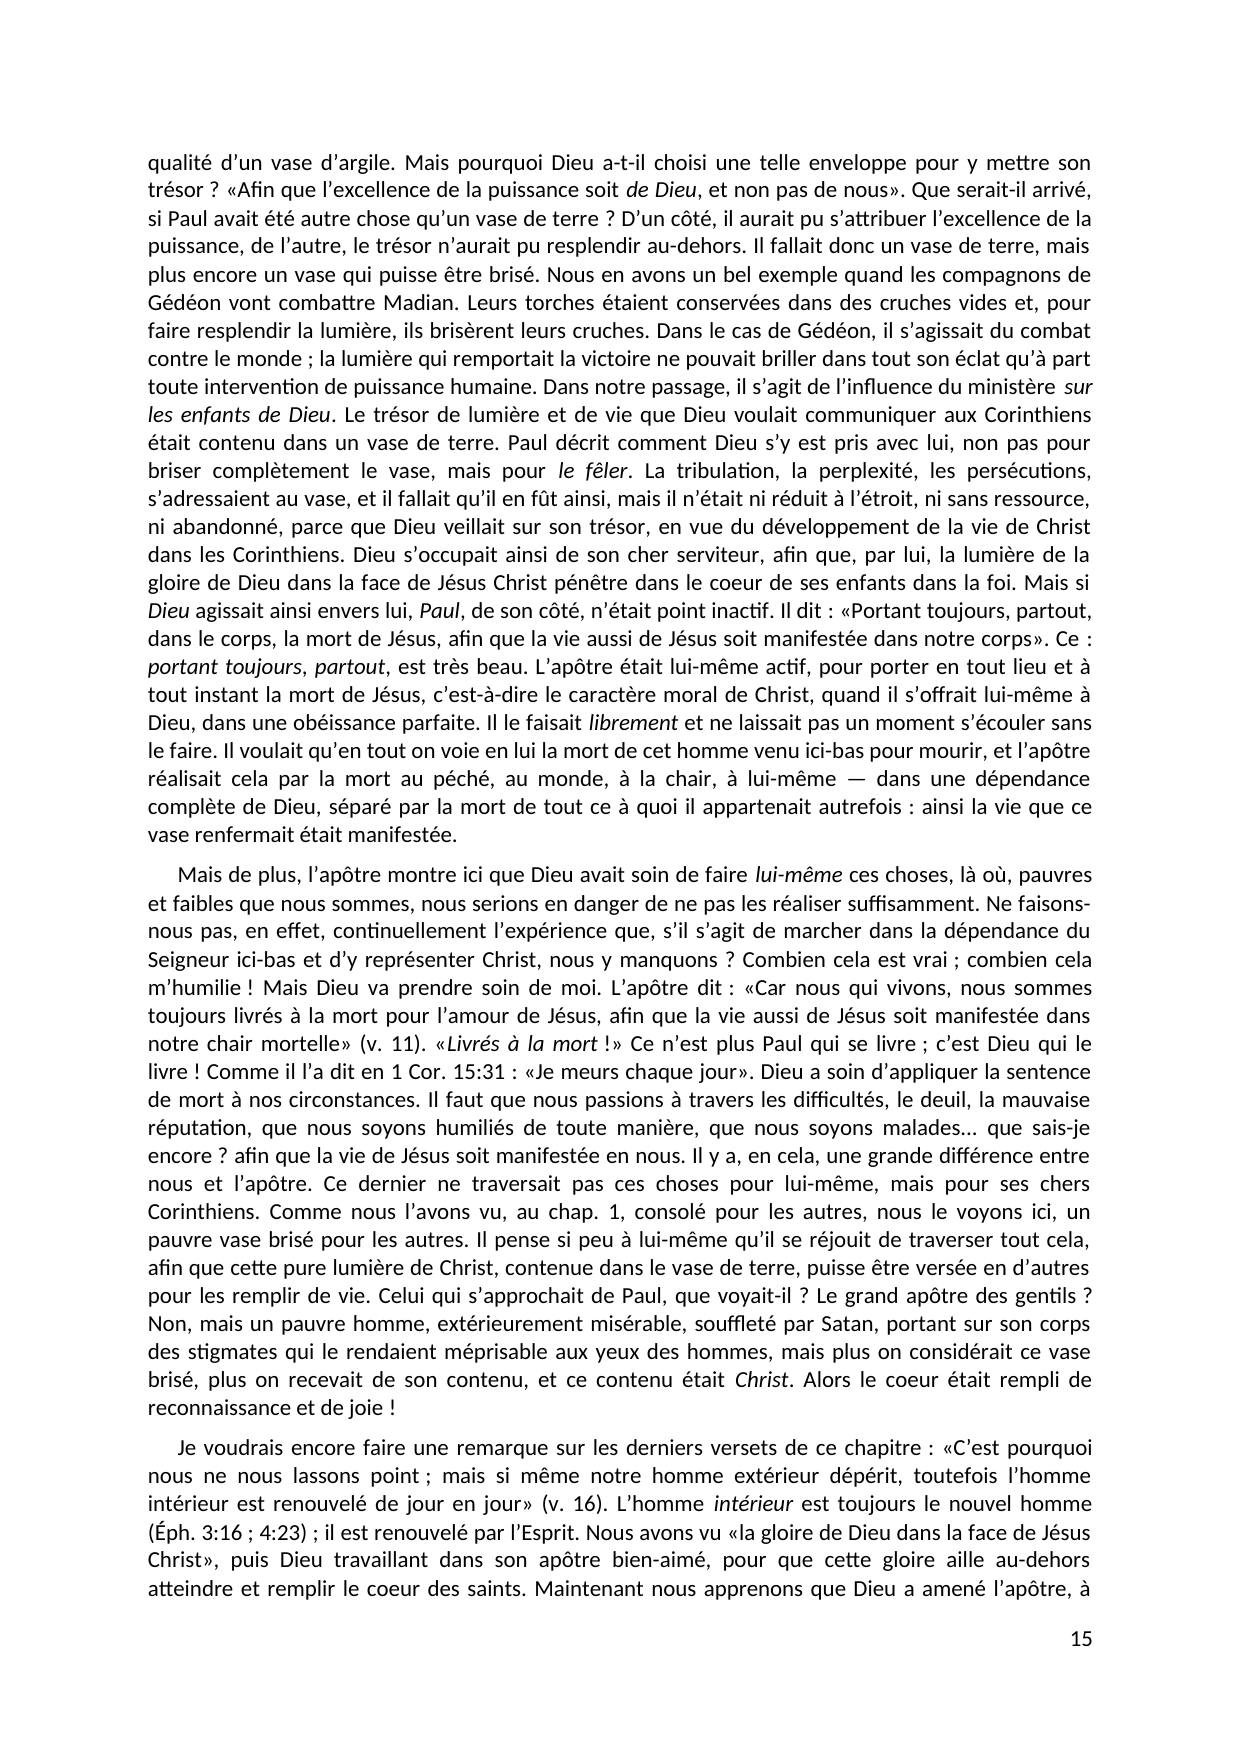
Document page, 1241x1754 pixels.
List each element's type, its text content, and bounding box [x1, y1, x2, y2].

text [148, 1433, 1093, 1602]
text Mais de plus, l’apôtre montre ici que Dieu avait soin de faire lui-même ces choses, là où, pauvres et faibles que nous sommes, nous serions en danger de ne pas les réaliser suffisamment. Ne faisons-nous pas, en effet, continuellement l’expérience que, s’il s’agit de marcher dans la dépendance du Seigneur ici-bas et d’y représenter Christ, nous y manquons ? Combien cela est vrai ; combien cela m’humilie ! Mais Dieu va prendre soin de moi. L’apôtre dit : «Car nous qui vivons, nous sommes toujours livrés à la mort pour l’amour de Jésus, afin que la vie aussi de Jésus soit manifestée dans notre chair mortelle» (v. 11). «Livrés à la mort !» Ce n’est plus Paul qui se livre ; c’est Dieu qui le livre ! Comme il l’a dit en 1 Cor. 15:31 : «Je meurs chaque jour». Dieu a soin d’appliquer la sentence de mort à nos circonstances. Il faut que nous passions à travers les difficultés, le deuil, la mauvaise réputation, que nous soyons humiliés de toute manière, que nous soyons malades... que sais-je encore ? afin que la vie de Jésus soit manifestée en nous. Il y a, en cela, une grande différence entre nous et l’apôtre. Ce dernier ne traversait pas ces choses pour lui-même, mais pour ses chers Corinthiens. Comme nous l’avons vu, au chap. 1, consolé pour les autres, nous le voyons ici, un pauvre vase brisé pour les autres. Il pense si peu à lui-même qu’il se réjouit de traverser tout cela, afin que cette pure lumière de Christ, contenue dans le vase de terre, puisse être versée en d’autres pour les remplir de vie. Celui qui s’approchait de Paul, que voyait-il ? Le grand apôtre des gentils ? Non, mais un pauvre homme, extérieurement misérable, souffleté par Satan, portant sur son corps des stigmates qui le rendaient méprisable aux yeux des hommes, mais plus on considérait ce vase brisé, plus on recevait de son contenu, et ce contenu était Christ. Alors le coeur était rempli de reconnaissance et de joie ! [148, 861, 1093, 1421]
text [148, 148, 1093, 848]
